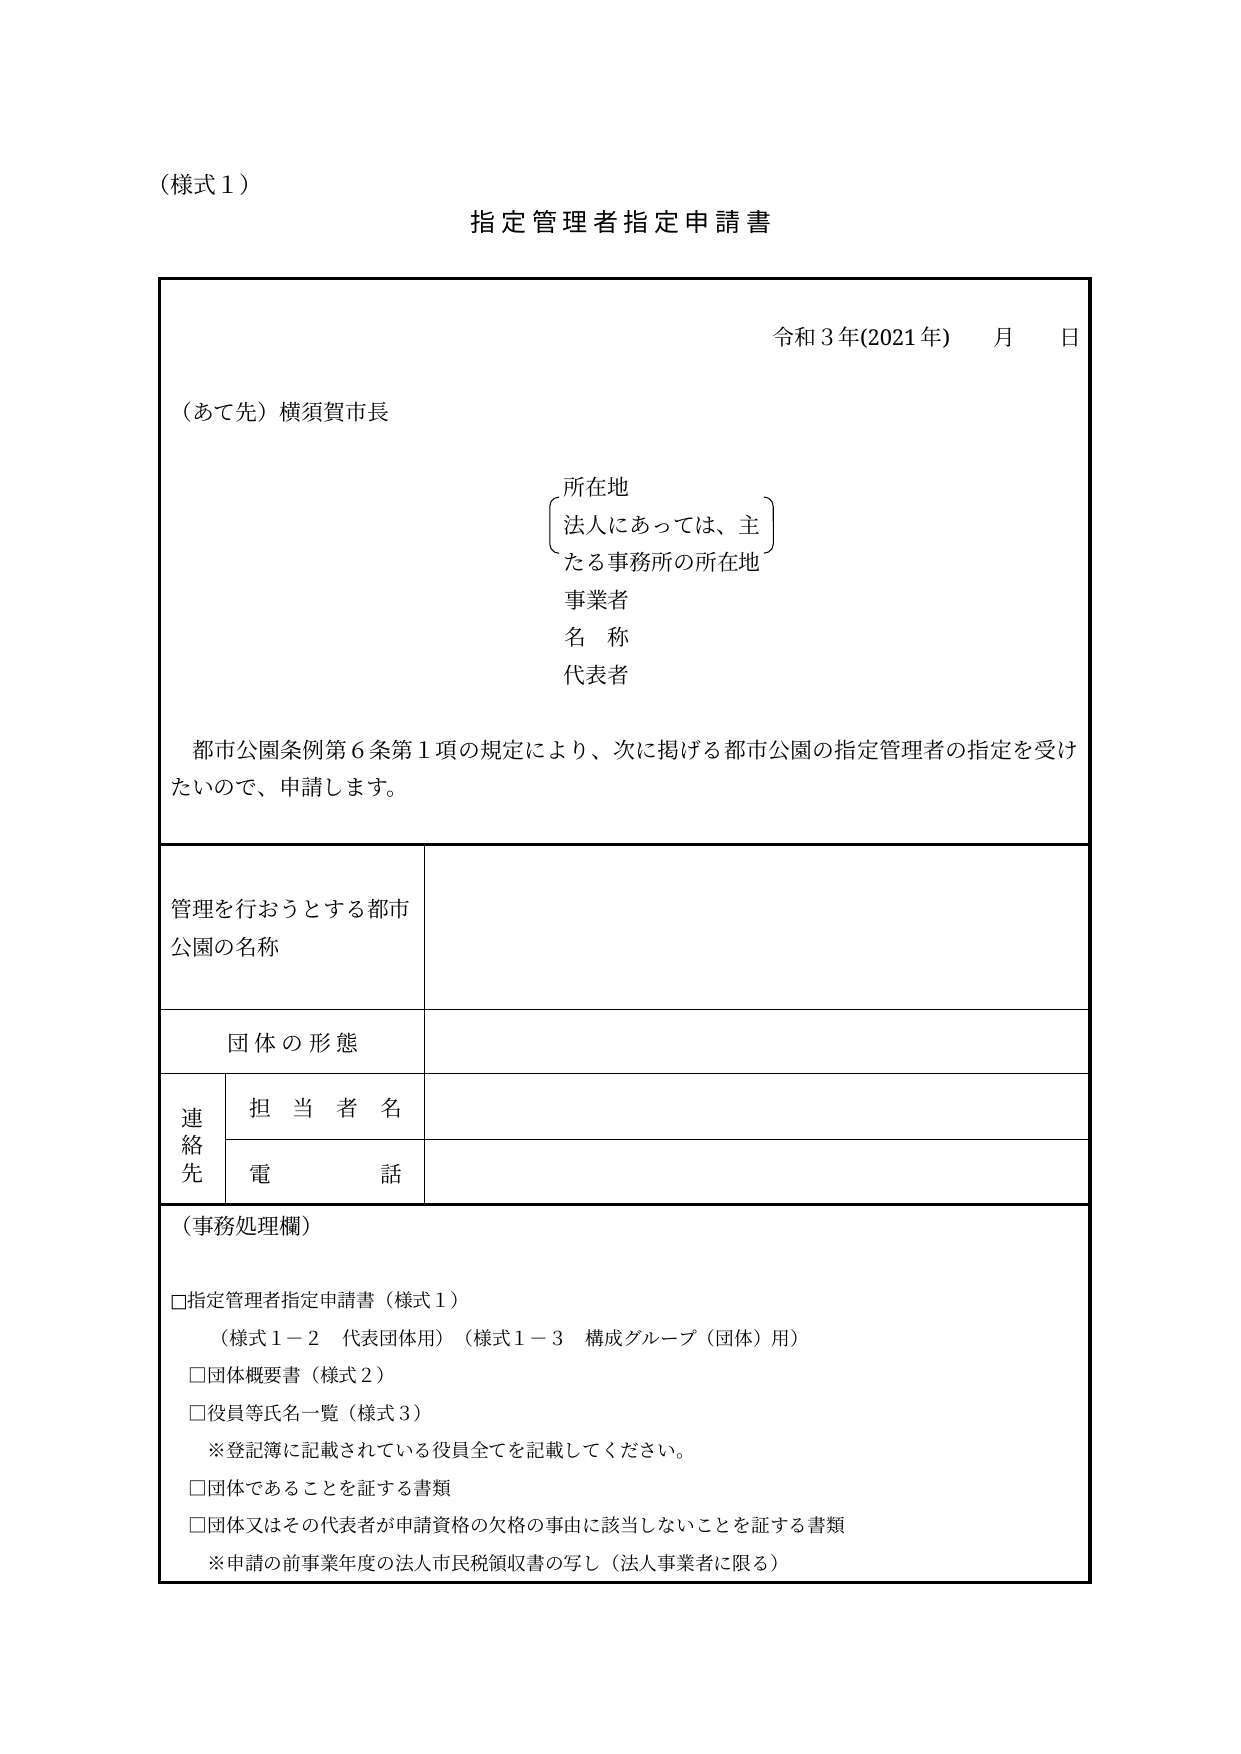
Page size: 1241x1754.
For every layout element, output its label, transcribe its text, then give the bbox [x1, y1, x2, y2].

table_cell [425, 846, 1088, 1009]
table_cell 電 話 [226, 1140, 424, 1203]
text 指 定 管 理 者 指 定 申 請 書 [148, 202, 1094, 239]
table_cell 管理を行おうとする都市公園の名称 [161, 846, 424, 1009]
table_cell [425, 1074, 1088, 1139]
table_cell [425, 1140, 1088, 1203]
table_cell 連 絡 先 [161, 1074, 225, 1203]
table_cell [161, 1206, 1088, 1581]
table_cell 団体の形態 [161, 1010, 424, 1073]
table_cell [425, 1010, 1088, 1073]
table_header 令和３年(2021年) 月 日 （あて先）横須賀市長 所在地 法人にあっては、主 たる事務所の所在地 事業者 名 称 代表者 都市公園条例第６条第１項の規定により、次に掲げる都市公園の指定管理者の指定を受けたいので、申請します。 [161, 280, 1088, 843]
text （様式１） [148, 164, 1092, 202]
table_cell 担 当 者 名 [226, 1074, 424, 1139]
